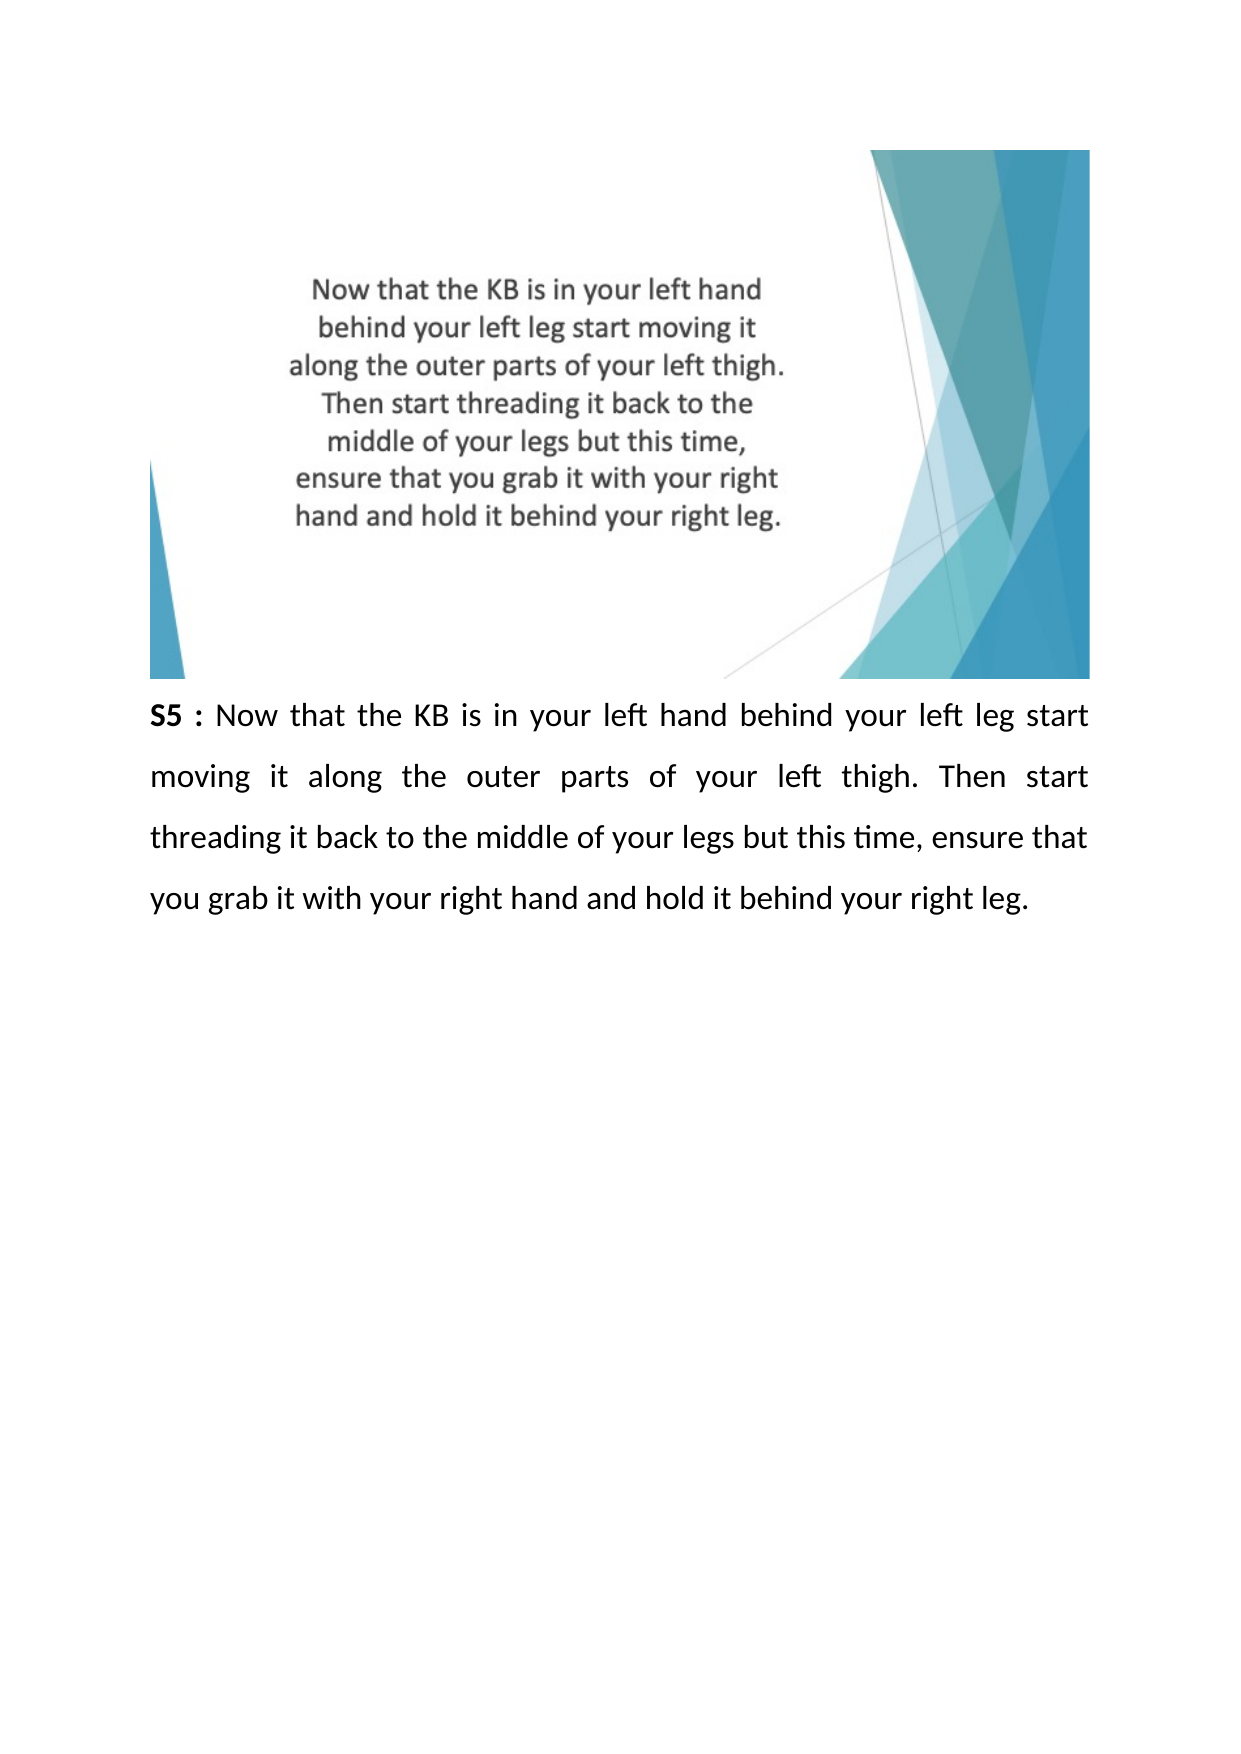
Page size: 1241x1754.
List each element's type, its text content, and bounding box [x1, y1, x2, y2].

text S5 : Now that the KB is in your left hand behind your left leg start moving it along the outer parts of your left thigh. Then start threading it back to the middle of your legs but this time, ensure that you grab it with your right hand and hold it behind your right leg. [150, 694, 1090, 918]
picture [150, 150, 1090, 679]
